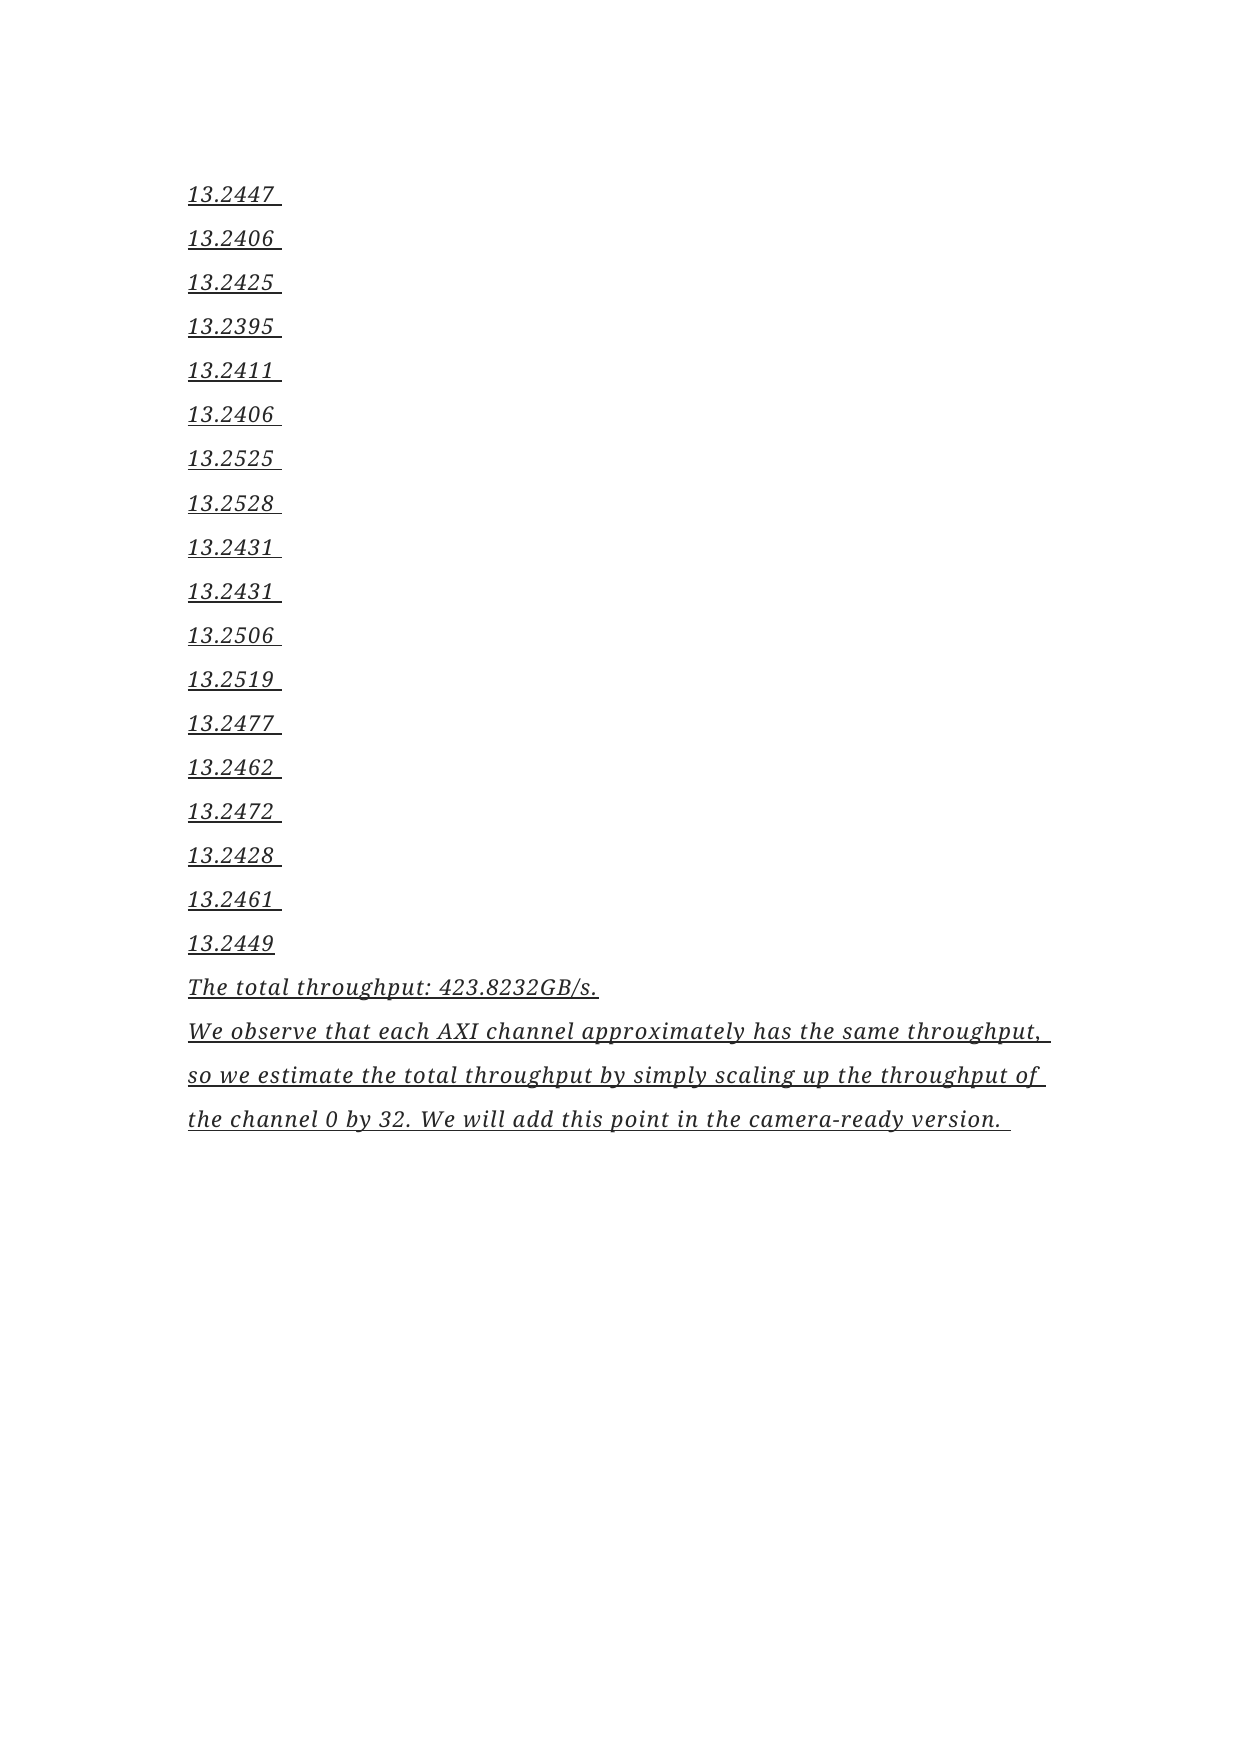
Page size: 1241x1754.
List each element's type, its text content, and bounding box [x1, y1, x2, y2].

text 13.2411 [187, 348, 1053, 392]
text 13.2428 [187, 833, 1053, 877]
text 13.2431 [187, 568, 1053, 613]
text 13.2406 [187, 392, 1053, 436]
text 13.2462 [187, 745, 1053, 789]
text 13.2472 [187, 789, 1053, 833]
text We observe that each AXI channel approximately has the same throughput, so we estimate the total throughput by simply scaling up the throughput of the channel 0 by 32. We will add this point in the camera-ready version. [187, 1009, 1053, 1141]
text The total throughput: 423.8232GB/s. [187, 965, 1053, 1009]
text 13.2425 [187, 260, 1053, 304]
text 13.2447 [187, 172, 1053, 216]
text 13.2406 [187, 216, 1053, 260]
text 13.2528 [187, 480, 1053, 524]
text 13.2477 [187, 701, 1053, 745]
text 13.2449 [187, 921, 1053, 965]
text 13.2395 [187, 304, 1053, 348]
text 13.2519 [187, 657, 1053, 701]
text 13.2461 [187, 877, 1053, 921]
text 13.2525 [187, 436, 1053, 480]
text 13.2431 [187, 524, 1053, 568]
text 13.2506 [187, 613, 1053, 657]
